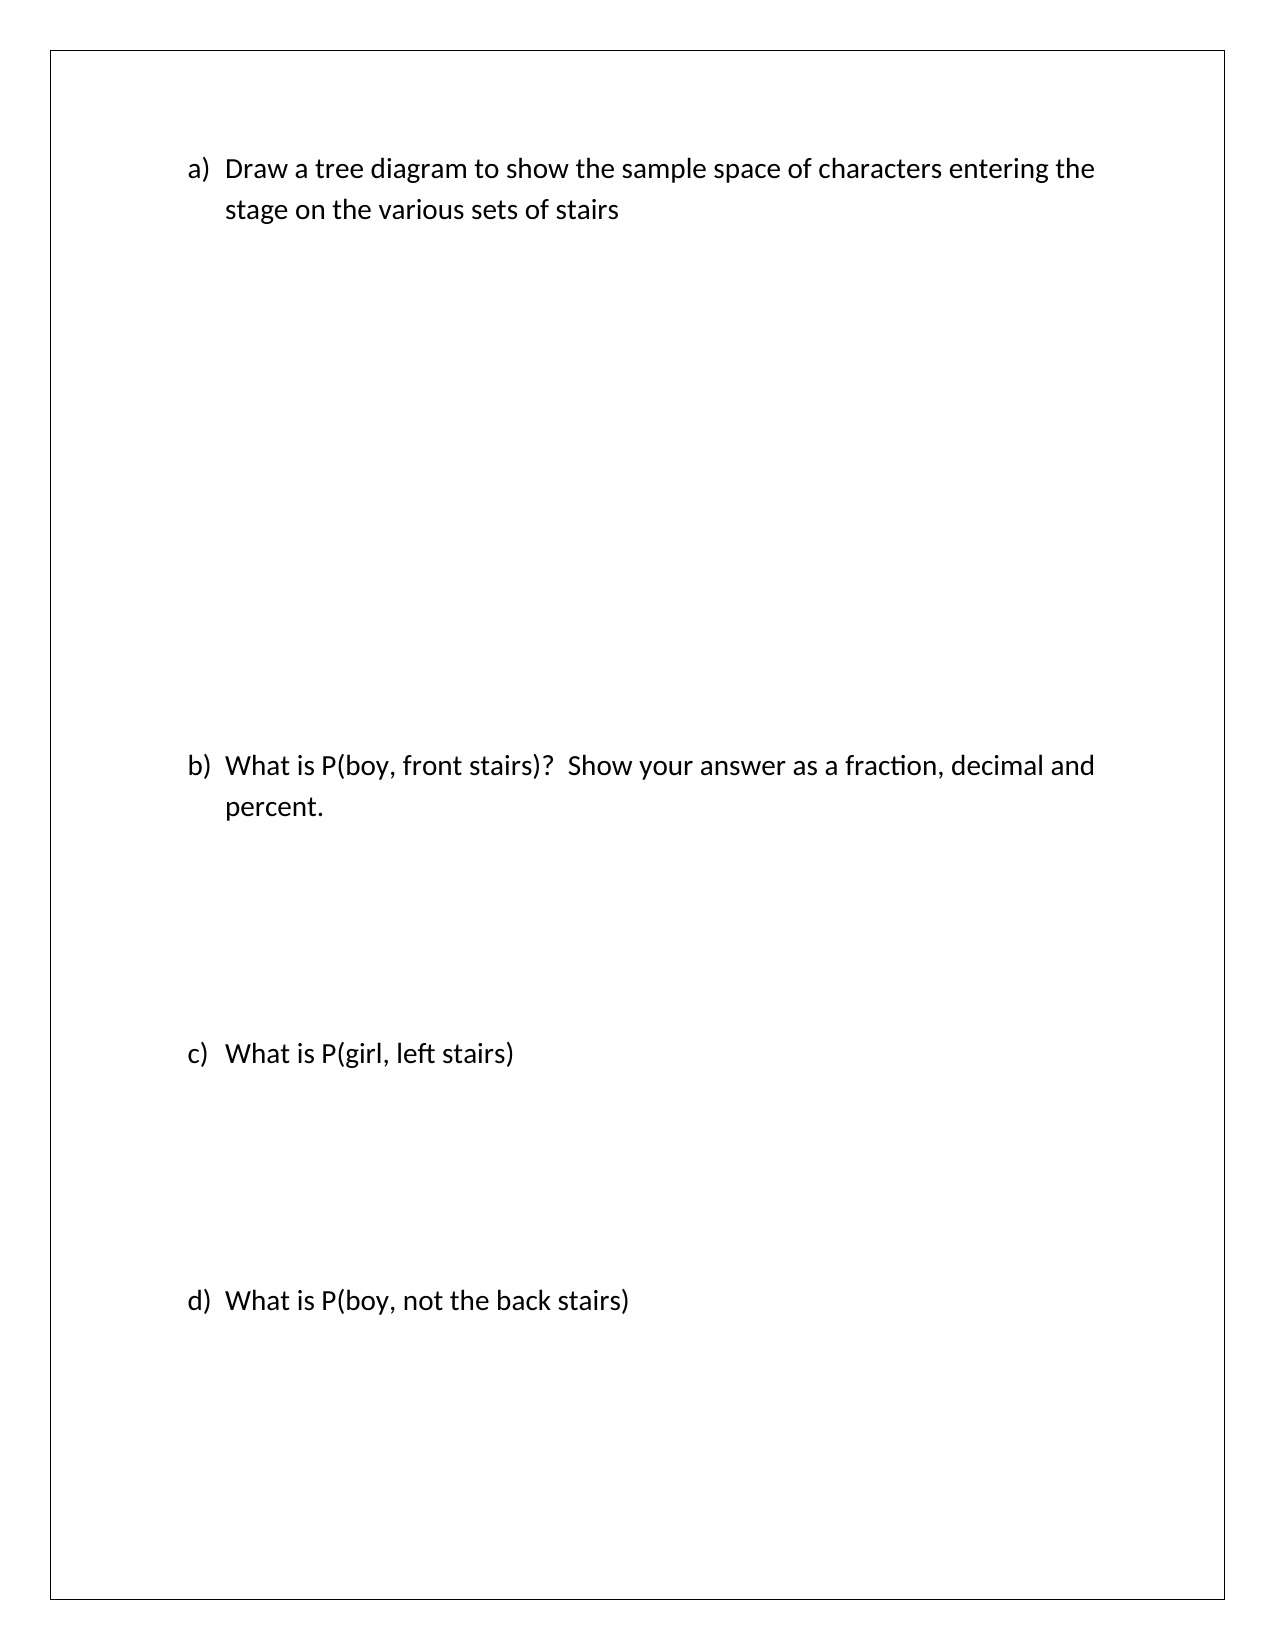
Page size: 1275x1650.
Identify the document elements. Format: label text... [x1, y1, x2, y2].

list What is P(boy, front stairs)? Show your answer as a fraction, decimal and percent. [187, 747, 1125, 823]
list What is P(girl, left stairs) [187, 1035, 1125, 1071]
list Draw a tree diagram to show the sample space of characters entering the stage on the various sets of stairs [187, 150, 1125, 227]
list What is P(boy, not the back stairs) [187, 1282, 1125, 1318]
